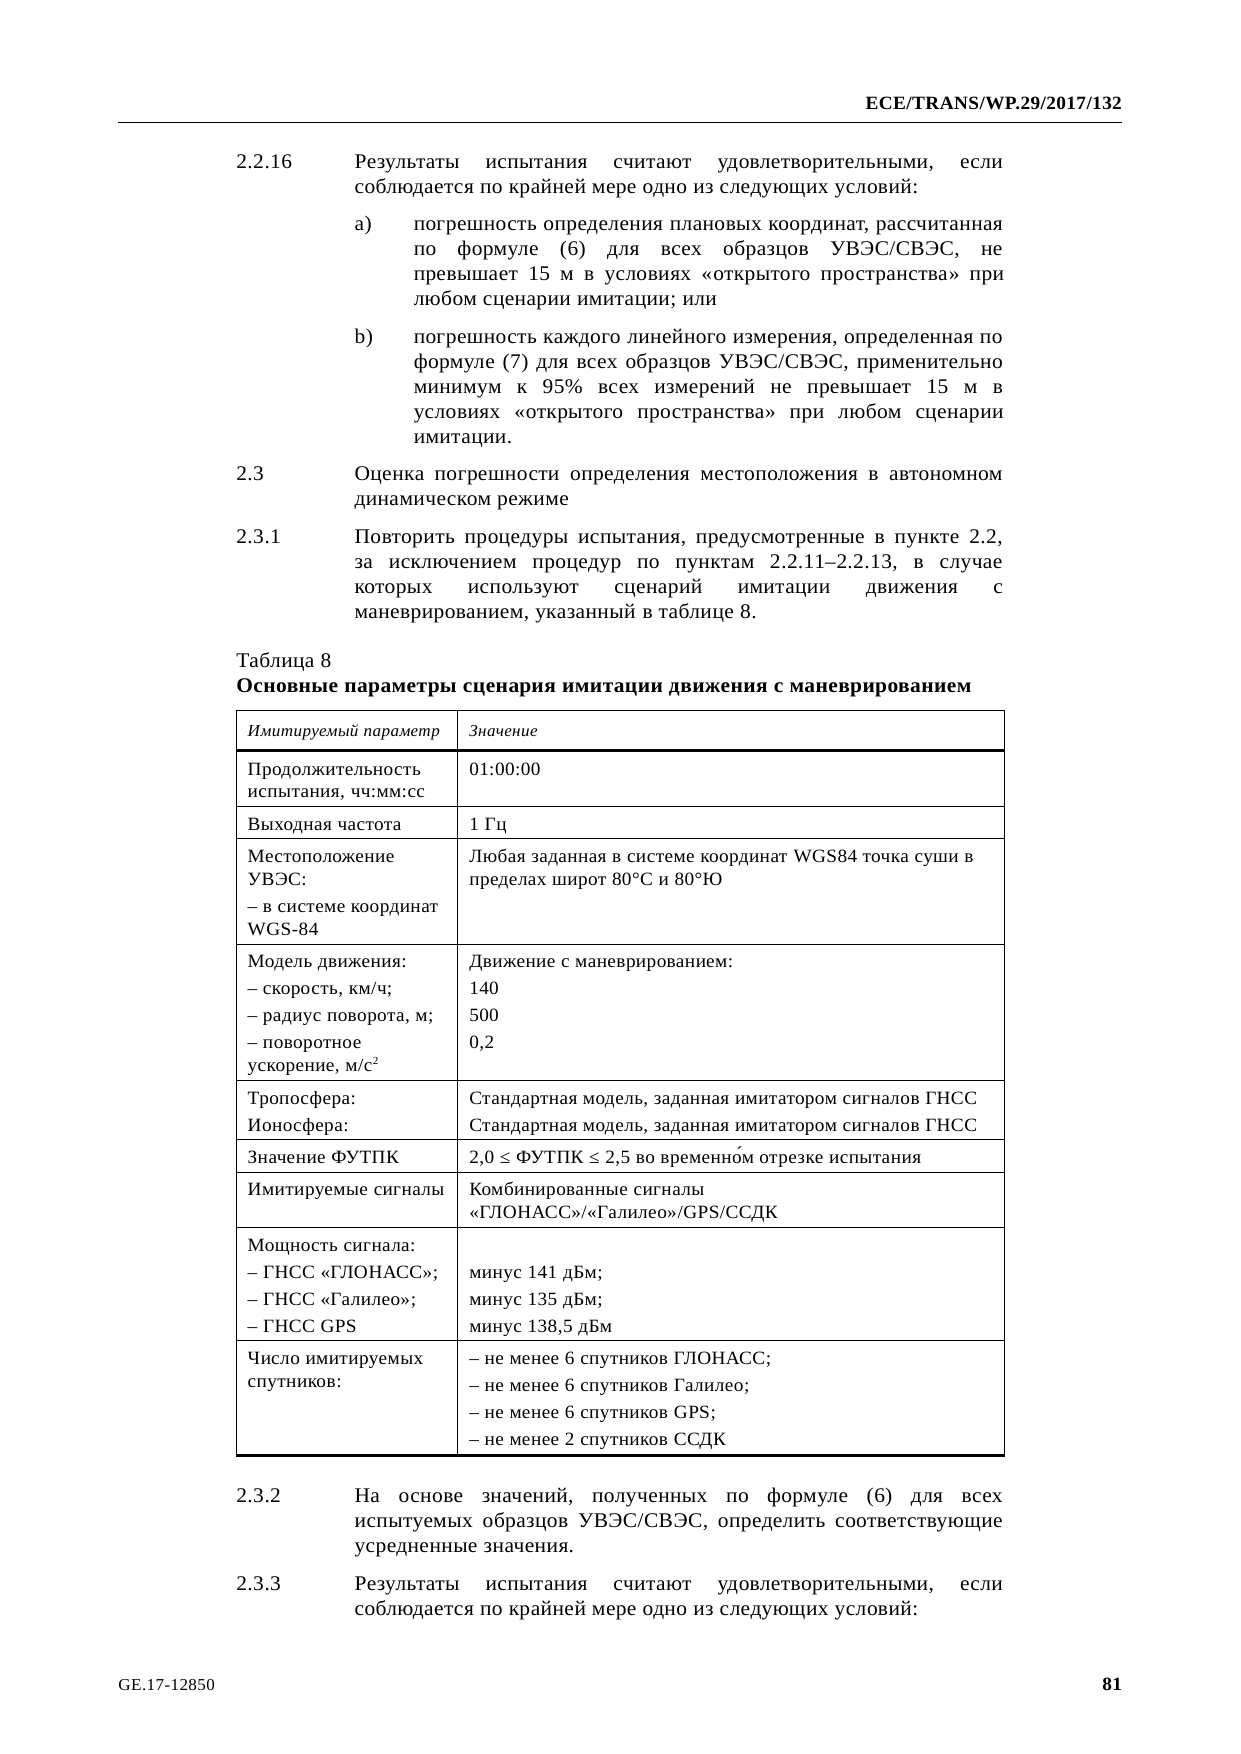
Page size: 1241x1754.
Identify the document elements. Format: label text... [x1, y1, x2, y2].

table_cell 2,0 ≤ ФУТПК ≤ 2,5 во временно́м отрезке испытания [458, 1140, 1004, 1172]
text 2.3.1 Повторить процедуры испытания, предусмотренные в пункте 2.2, за исключением процедур по пунктам 2.2.11–2.2.13, в случае которых используют сценарий имитации движения с маневрированием, указанный в таблице 8. [236, 523, 1004, 623]
table_cell Мощность сигнала: – ГНСС «ГЛОНАСС»; – ГНСС «Галилео»; – ГНСС GPS [237, 1228, 457, 1340]
table_cell Местоположение УВЭС: – в системе координат WGS-84 [237, 839, 457, 943]
table_cell Комбинированные сигналы «ГЛОНАСС»/«Галилео»/GPS/ССДК [458, 1173, 1004, 1227]
table_cell Движение с маневрированием: 140 500 0,2 [458, 945, 1004, 1080]
table_header Значение [458, 711, 1004, 749]
table_header Имитируемый параметр [237, 711, 457, 749]
table_cell 1 Гц [458, 807, 1004, 838]
table_cell Стандартная модель, заданная имитатором сигналов ГНСС Стандартная модель, заданная имитатором сигналов ГНСС [458, 1081, 1004, 1139]
table_cell Тропосфера: Ионосфера: [237, 1081, 457, 1139]
table_cell минус 141 дБм; минус 135 дБм; минус 138,5 дБм [458, 1228, 1004, 1340]
table_cell Любая заданная в системе координат WGS84 точка суши в пределах широт 80°С и 80°Ю [458, 839, 1004, 943]
table_cell Выходная частота [237, 807, 457, 838]
text Таблица 8 Основные параметры сценария имитации движения с маневрированием [118, 648, 1004, 698]
table_cell Продолжительность испытания, чч:мм:сс [237, 752, 457, 806]
table_cell Модель движения: – скорость, км/ч; – радиус поворота, м; – поворотное ускорение, м/с2 [237, 945, 457, 1080]
table_cell Число имитируемых спутников: [237, 1341, 457, 1454]
text b) погрешность каждого линейного измерения, определенная по формуле (7) для всех образцов УВЭС/СВЭС, применительно минимум к 95% всех измерений не превышает 15 м в условиях «открытого пространства» при любом сценарии имитации. [236, 323, 1004, 448]
text a) погрешность определения плановых координат, рассчитанная по формуле (6) для всех образцов УВЭС/СВЭС, не превышает 15 м в условиях «открытого пространства» при любом сценарии имитации; или [236, 210, 1004, 310]
table_cell – не менее 6 спутников ГЛОНАСС; – не менее 6 спутников Галилео; – не менее 6 спутников GPS; – не менее 2 спутников ССДК [458, 1341, 1004, 1454]
text 2.3.2 На основе значений, полученных по формуле (6) для всех испытуемых образцов УВЭС/СВЭС, определить соответствующие усредненные значения. [236, 1482, 1004, 1557]
text 2.3 Оценка погрешности определения местоположения в автономном динамическом режиме [236, 460, 1004, 510]
text 2.3.3 Результаты испытания считают удовлетворительными, если соблюдается по крайней мере одно из следующих условий: [236, 1569, 1004, 1619]
table_cell 01:00:00 [458, 752, 1004, 806]
table_cell Значение ФУТПК [237, 1140, 457, 1172]
table_cell Имитируемые сигналы [237, 1173, 457, 1227]
text 2.2.16 Результаты испытания считают удовлетворительными, если соблюдается по крайней мере одно из следующих условий: [236, 148, 1004, 198]
